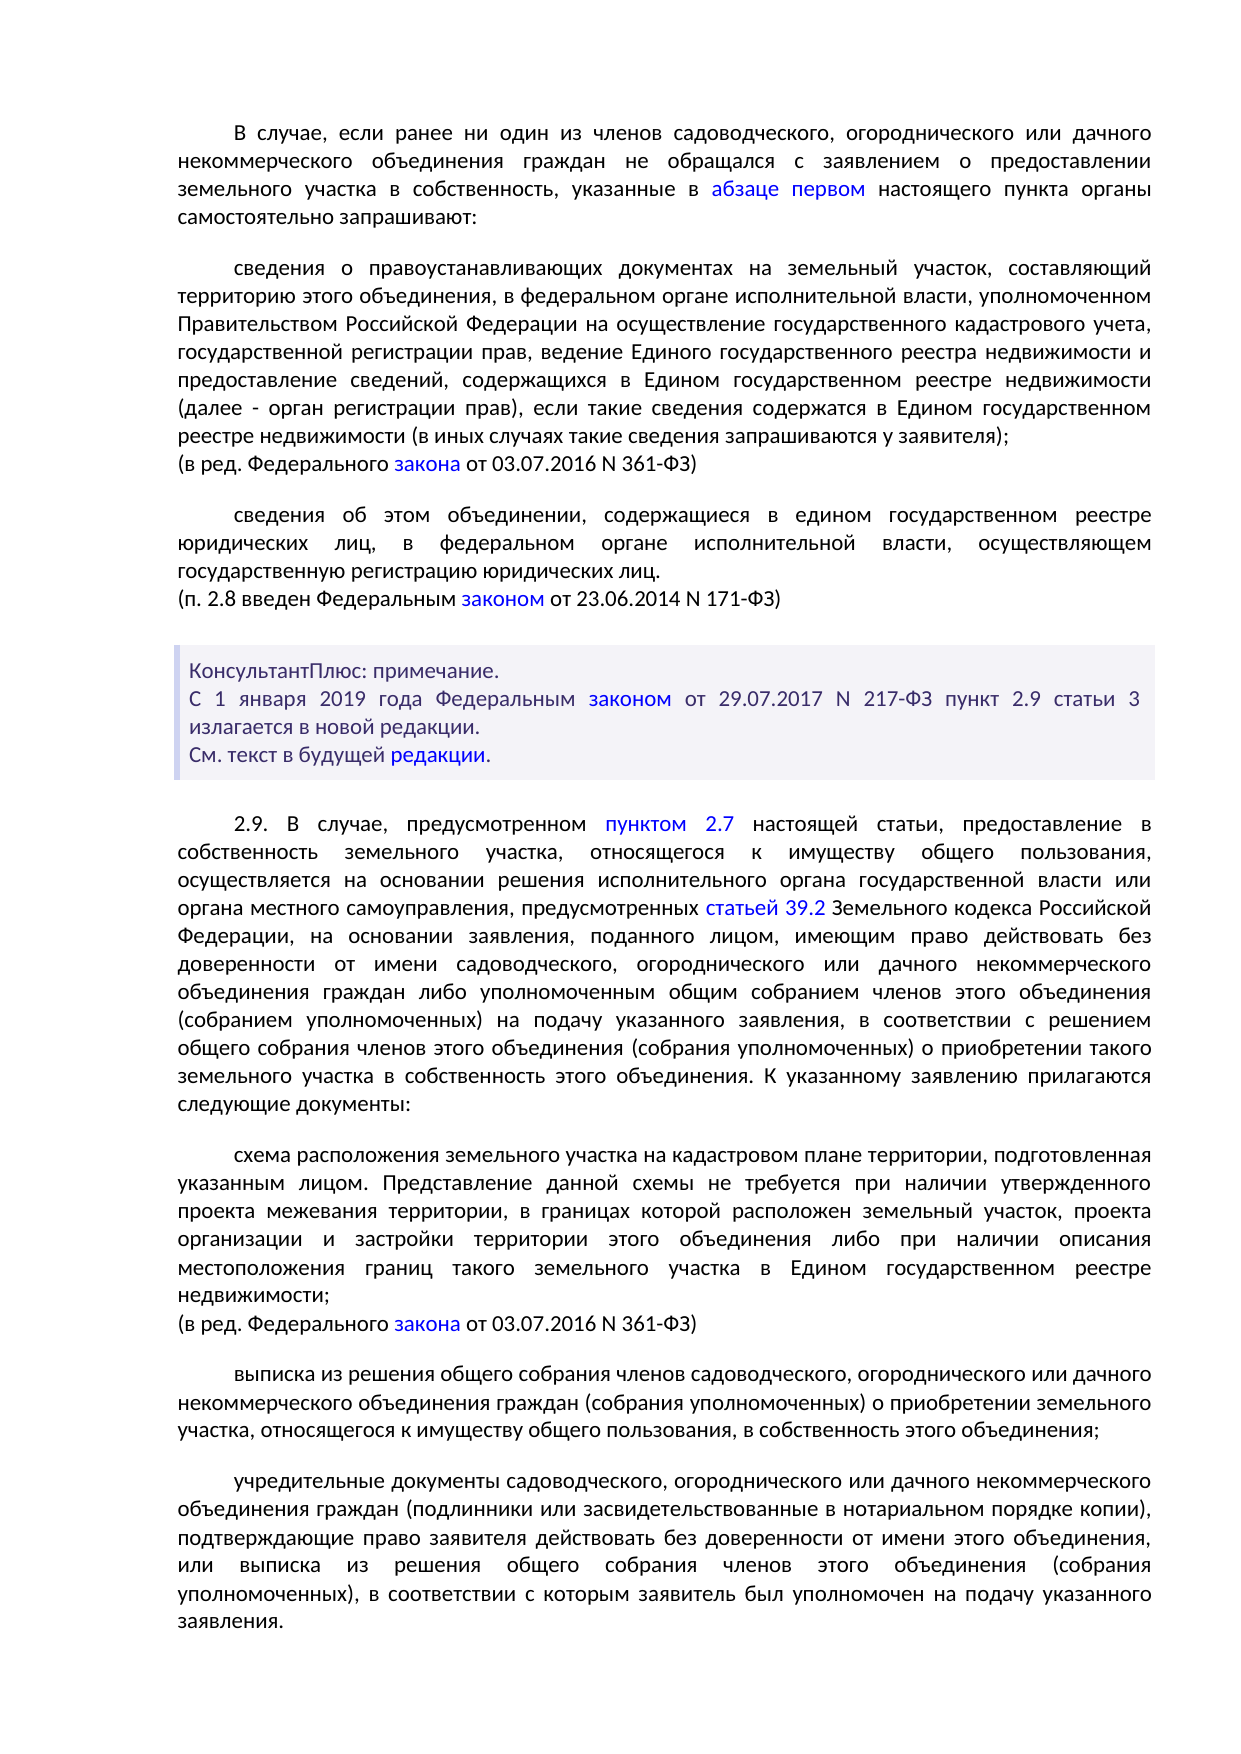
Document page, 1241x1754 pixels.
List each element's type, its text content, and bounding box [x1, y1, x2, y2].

text учредительные документы садоводческого, огороднического или дачного некоммерческого объединения граждан (подлинники или засвидетельствованные в нотариальном порядке копии), подтверждающие право заявителя действовать без доверенности от имени этого объединения, или выписка из решения общего собрания членов этого объединения (собрания уполномоченных), в соответствии с которым заявитель был уполномочен на подачу указанного заявления. [177, 1467, 1152, 1635]
text В случае, если ранее ни один из членов садоводческого, огороднического или дачного некоммерческого объединения граждан не обращался с заявлением о предоставлении земельного участка в собственность, указанные в абзаце первом настоящего пункта органы самостоятельно запрашивают: [177, 118, 1152, 230]
text выписка из решения общего собрания членов садоводческого, огороднического или дачного некоммерческого объединения граждан (собрания уполномоченных) о приобретении земельного участка, относящегося к имуществу общего пользования, в собственность этого объединения; [177, 1359, 1152, 1444]
table_header КонсультантПлюс: примечание. С 1 января 2019 года Федеральным законом от 29.07.2017 N 217-ФЗ пункт 2.9 статьи 3 излагается в новой редакции. См. текст в будущей редакции. [180, 645, 1149, 780]
text сведения об этом объединении, содержащиеся в едином государственном реестре юридических лиц, в федеральном органе исполнительной власти, осуществляющем государственную регистрацию юридических лиц. [177, 500, 1152, 584]
text сведения о правоустанавливающих документах на земельный участок, составляющий территорию этого объединения, в федеральном органе исполнительной власти, уполномоченном Правительством Российской Федерации на осуществление государственного кадастрового учета, государственной регистрации прав, ведение Единого государственного реестра недвижимости и предоставление сведений, содержащихся в Едином государственном реестре недвижимости (далее - орган регистрации прав), если такие сведения содержатся в Едином государственном реестре недвижимости (в иных случаях такие сведения запрашиваются у заявителя); [177, 253, 1152, 449]
text 2.9. В случае, предусмотренном пунктом 2.7 настоящей статьи, предоставление в собственность земельного участка, относящегося к имуществу общего пользования, осуществляется на основании решения исполнительного органа государственной власти или органа местного самоуправления, предусмотренных статьей 39.2 Земельного кодекса Российской Федерации, на основании заявления, поданного лицом, имеющим право действовать без доверенности от имени садоводческого, огороднического или дачного некоммерческого объединения граждан либо уполномоченным общим собранием членов этого объединения (собранием уполномоченных) на подачу указанного заявления, в соответствии с решением общего собрания членов этого объединения (собрания уполномоченных) о приобретении такого земельного участка в собственность этого объединения. К указанному заявлению прилагаются следующие документы: [177, 809, 1152, 1118]
text (в ред. Федерального закона от 03.07.2016 N 361-ФЗ) [177, 1309, 1152, 1337]
text (в ред. Федерального закона от 03.07.2016 N 361-ФЗ) [177, 449, 1152, 477]
text (п. 2.8 введен Федеральным законом от 23.06.2014 N 171-ФЗ) [177, 584, 1152, 612]
text схема расположения земельного участка на кадастровом плане территории, подготовленная указанным лицом. Представление данной схемы не требуется при наличии утвержденного проекта межевания территории, в границах которой расположен земельный участок, проекта организации и застройки территории этого объединения либо при наличии описания местоположения границ такого земельного участка в Едином государственном реестре недвижимости; [177, 1141, 1152, 1309]
